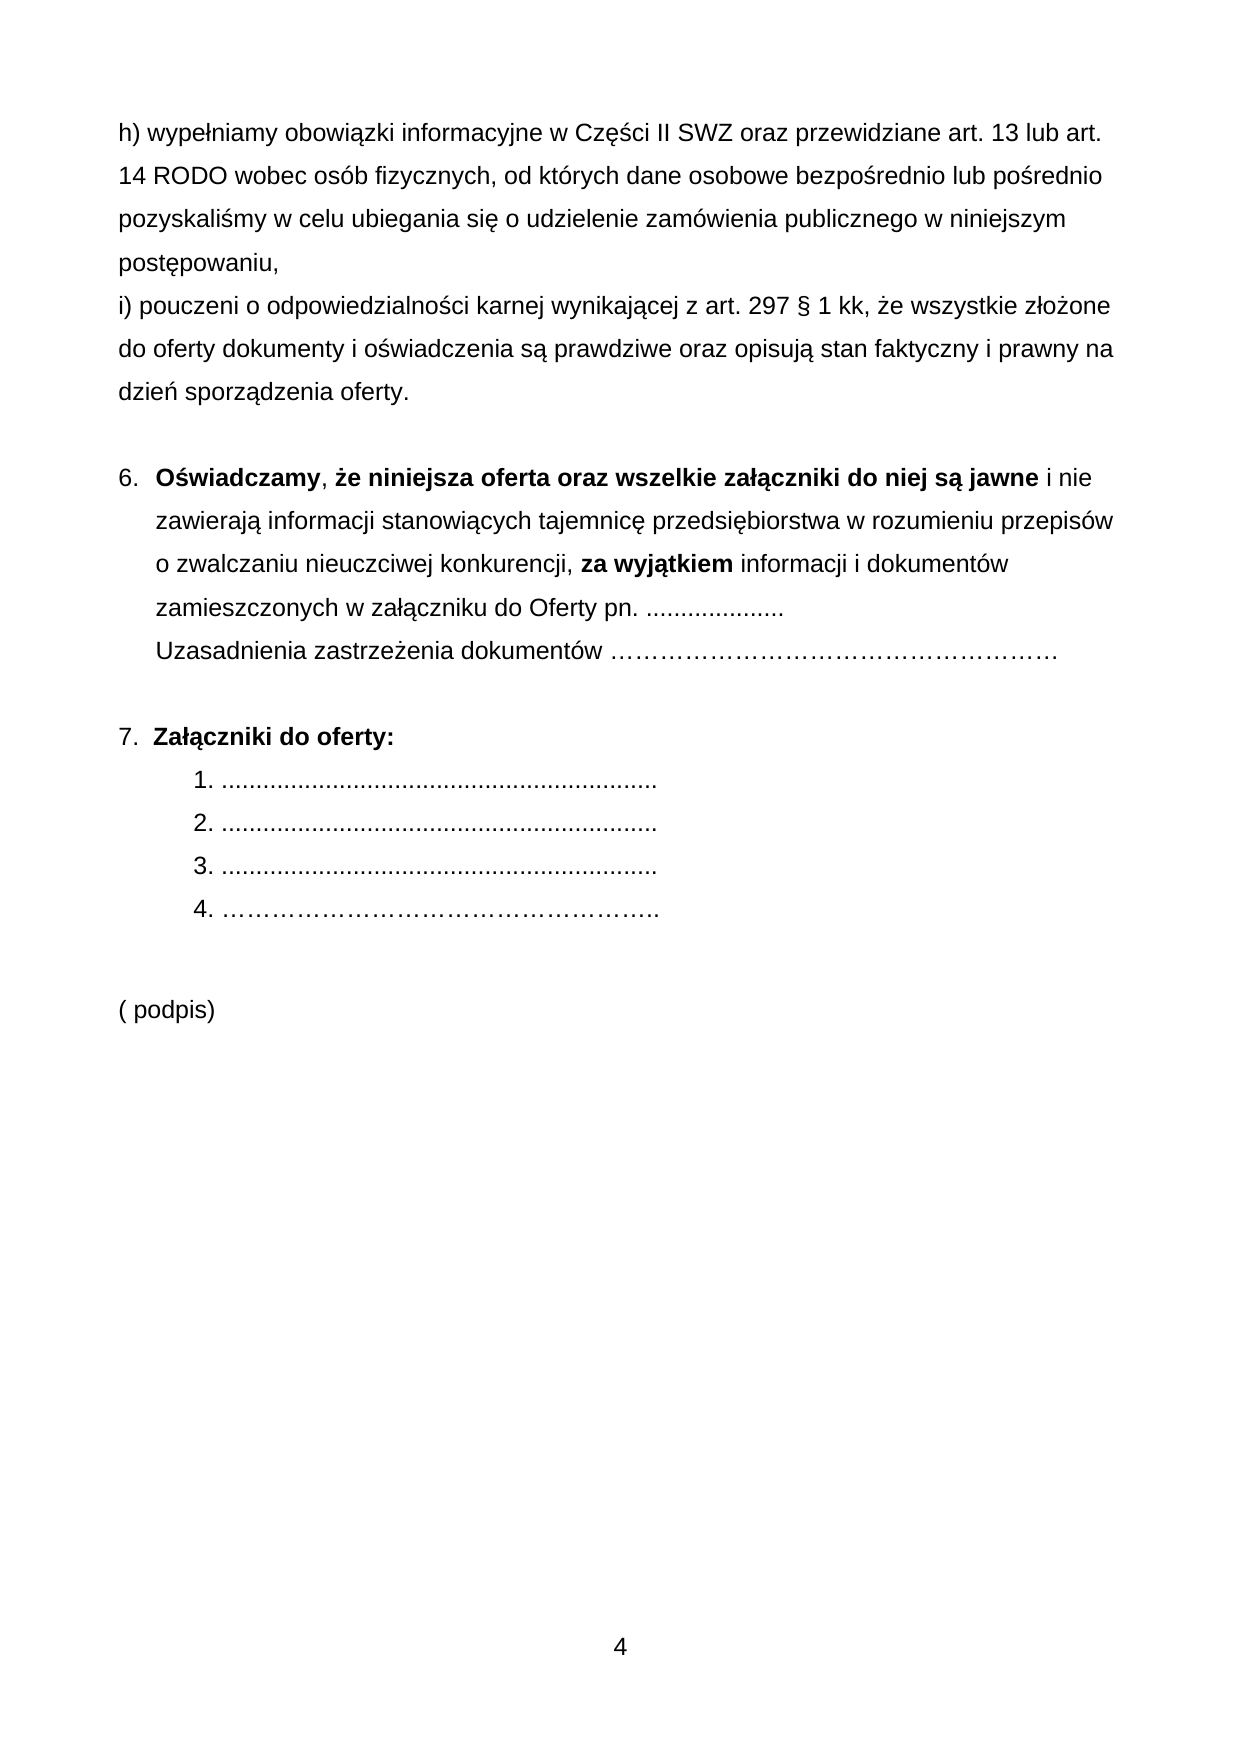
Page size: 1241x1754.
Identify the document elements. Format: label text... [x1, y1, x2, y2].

text 3. ............................................................... [193, 851, 1122, 880]
text 4. …………………………………………….. [193, 894, 1122, 923]
text 1. ............................................................... [193, 765, 1122, 794]
text 2. ............................................................... [193, 808, 1122, 837]
text i) pouczeni o odpowiedzialności karnej wynikającej z art. 297 § 1 kk, że wszystkie złożone do oferty dokumenty i oświadczenia są prawdziwe oraz opisują stan faktyczny i prawny na dzień sporządzenia oferty. [118, 291, 1122, 406]
list Uzasadnienia zastrzeżenia dokumentów ……………………………………………… [155, 636, 1122, 664]
text 7. Załączniki do oferty: [118, 722, 1122, 751]
list Oświadczamy, że niniejsza oferta oraz wszelkie załączniki do niej są jawne i nie zawierają informacji stanowiących tajemnicę przedsiębiorstwa w rozumieniu przepisów o zwalczaniu nieuczciwej konkurencji, za wyjątkiem informacji i dokumentów zamieszczonych w załączniku do Oferty pn. .................... [118, 463, 1122, 621]
text ( podpis) [118, 995, 1122, 1024]
text h) wypełniamy obowiązki informacyjne w Części II SWZ oraz przewidziane art. 13 lub art. 14 RODO wobec osób fizycznych, od których dane osobowe bezpośrednio lub pośrednio pozyskaliśmy w celu ubiegania się o udzielenie zamówienia publicznego w niniejszym postępowaniu, [118, 118, 1122, 276]
